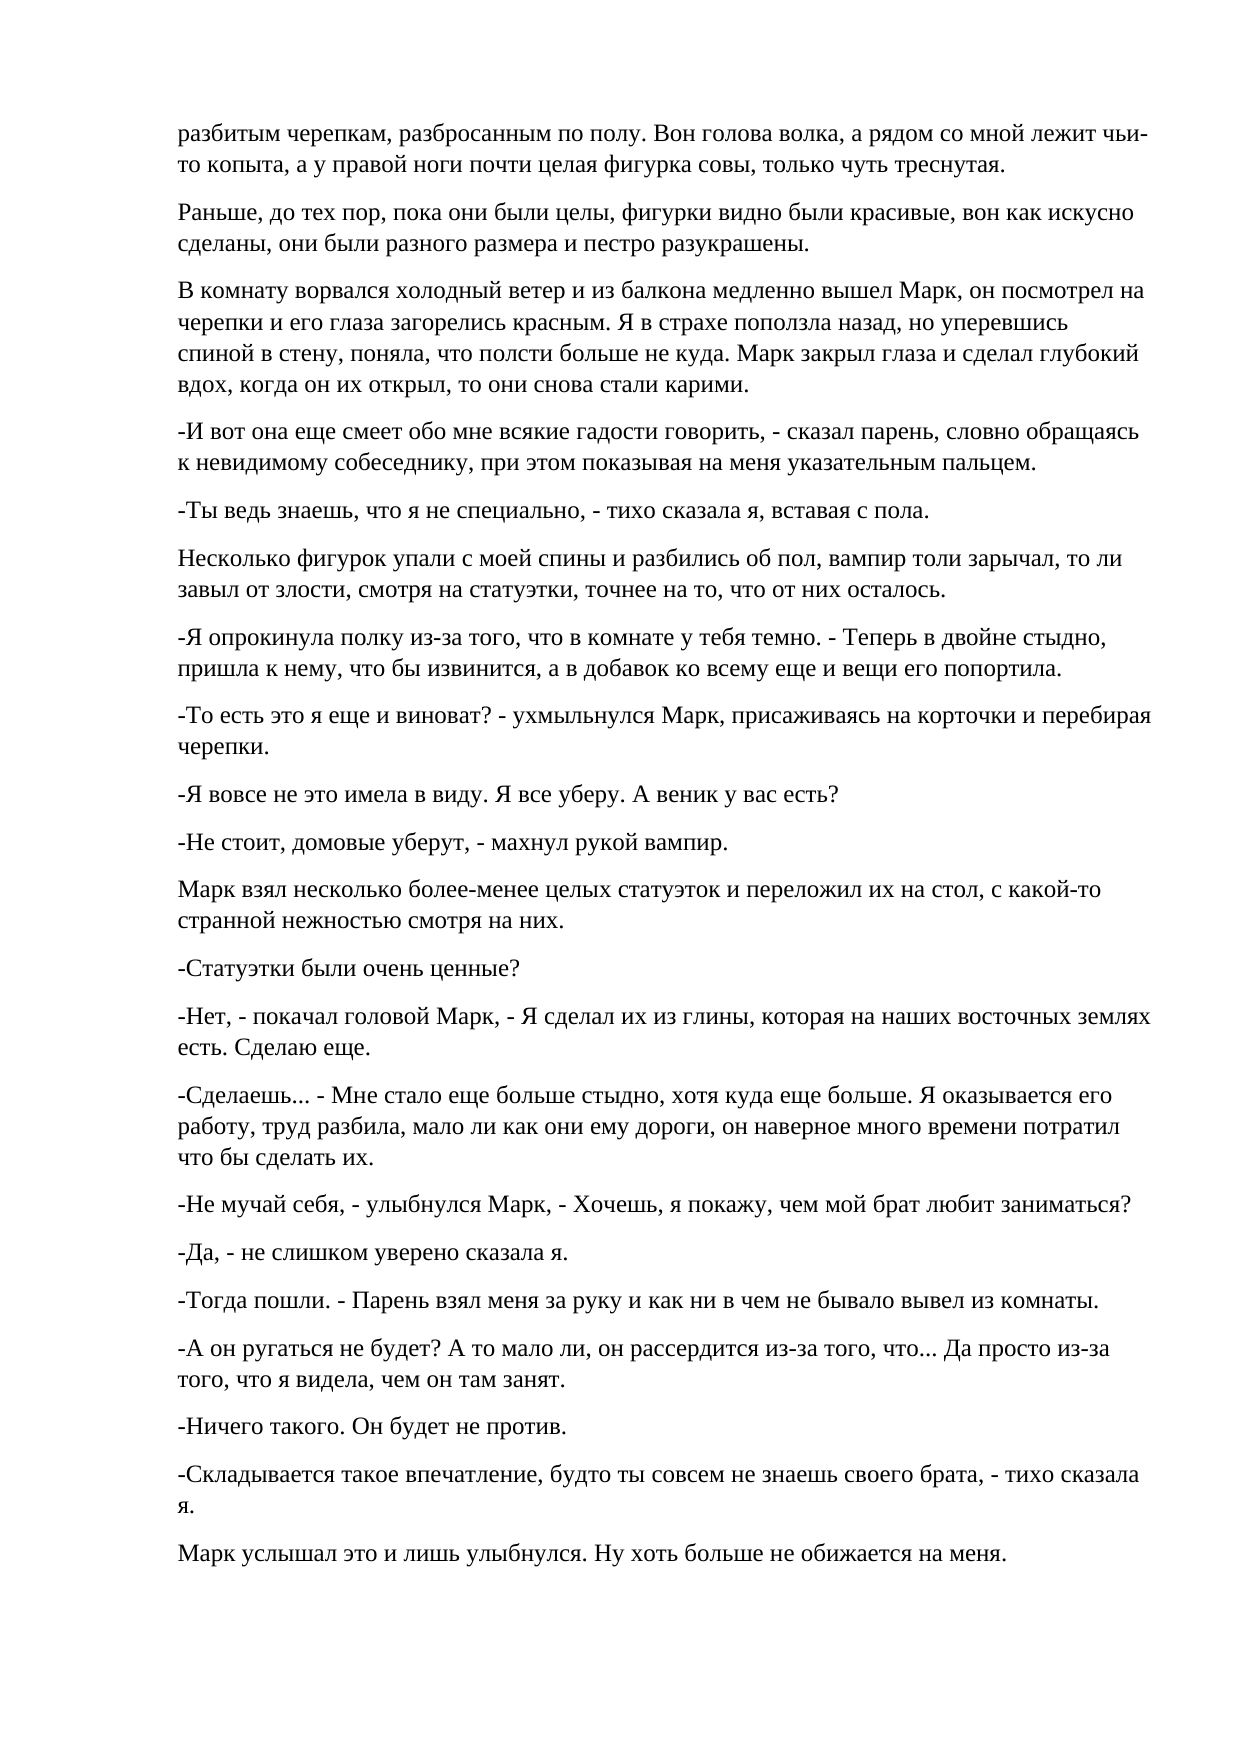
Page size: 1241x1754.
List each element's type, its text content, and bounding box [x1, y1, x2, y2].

text -Ничего такого. Он будет не против. [177, 1411, 1152, 1440]
text Марк услышал это и лишь улыбнулся. Ну хоть больше не обижается на меня. [177, 1538, 1152, 1567]
text В комнату ворвался холодный ветер и из балкона медленно вышел Марк, он посмотрел на черепки и его глаза загорелись красным. Я в страхе поползла назад, но уперевшись спиной в стену, поняла, что полсти больше не куда. Марк закрыл глаза и сделал глубокий вдох, когда он их открыл, то они снова стали карими. [177, 276, 1152, 397]
text -Я опрокинула полку из-за того, что в комнате у тебя темно. - Теперь в двойне стыдно, пришла к нему, что бы извинится, а в добавок ко всему еще и вещи его попортила. [177, 622, 1152, 681]
text -Статуэтки были очень ценные? [177, 953, 1152, 982]
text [177, 118, 1152, 178]
text -Нет, - покачал головой Марк, - Я сделал их из глины, которая на наших восточных землях есть. Сделаю еще. [177, 1001, 1152, 1061]
text -Да, - не слишком уверено сказала я. [177, 1237, 1152, 1266]
text -Тогда пошли. - Парень взял меня за руку и как ни в чем не бывало вывел из комнаты. [177, 1285, 1152, 1314]
text Марк взял несколько более-менее целых статуэток и переложил их на стол, с какой-то странной нежностью смотря на них. [177, 874, 1152, 934]
text -Я вовсе не это имела в виду. Я все уберу. А веник у вас есть? [177, 779, 1152, 808]
text -Ты ведь знаешь, что я не специально, - тихо сказала я, вставая с пола. [177, 495, 1152, 524]
text -Не мучай себя, - улыбнулся Марк, - Хочешь, я покажу, чем мой брат любит заниматься? [177, 1189, 1152, 1218]
text -Сделаешь... - Мне стало еще больше стыдно, хотя куда еще больше. Я оказывается его работу, труд разбила, мало ли как они ему дороги, он наверное много времени потратил что бы сделать их. [177, 1080, 1152, 1171]
text -Не стоит, домовые уберут, - махнул рукой вампир. [177, 827, 1152, 856]
text -Складывается такое впечатление, будто ты совсем не знаешь своего брата, - тихо сказала я. [177, 1459, 1152, 1519]
text Раньше, до тех пор, пока они были целы, фигурки видно были красивые, вон как искусно сделаны, они были разного размера и пестро разукрашены. [177, 197, 1152, 257]
text -А он ругаться не будет? А то мало ли, он рассердится из-за того, что... Да просто из-за того, что я видела, чем он там занят. [177, 1333, 1152, 1392]
text -То есть это я еще и виноват? - ухмыльнулся Марк, присаживаясь на корточки и перебирая черепки. [177, 700, 1152, 760]
text Несколько фигурок упали с моей спины и разбились об пол, вампир толи зарычал, то ли завыл от злости, смотря на статуэтки, точнее на то, что от них осталось. [177, 543, 1152, 603]
text -И вот она еще смеет обо мне всякие гадости говорить, - сказал парень, словно обращаясь к невидимому собеседнику, при этом показывая на меня указательным пальцем. [177, 416, 1152, 476]
